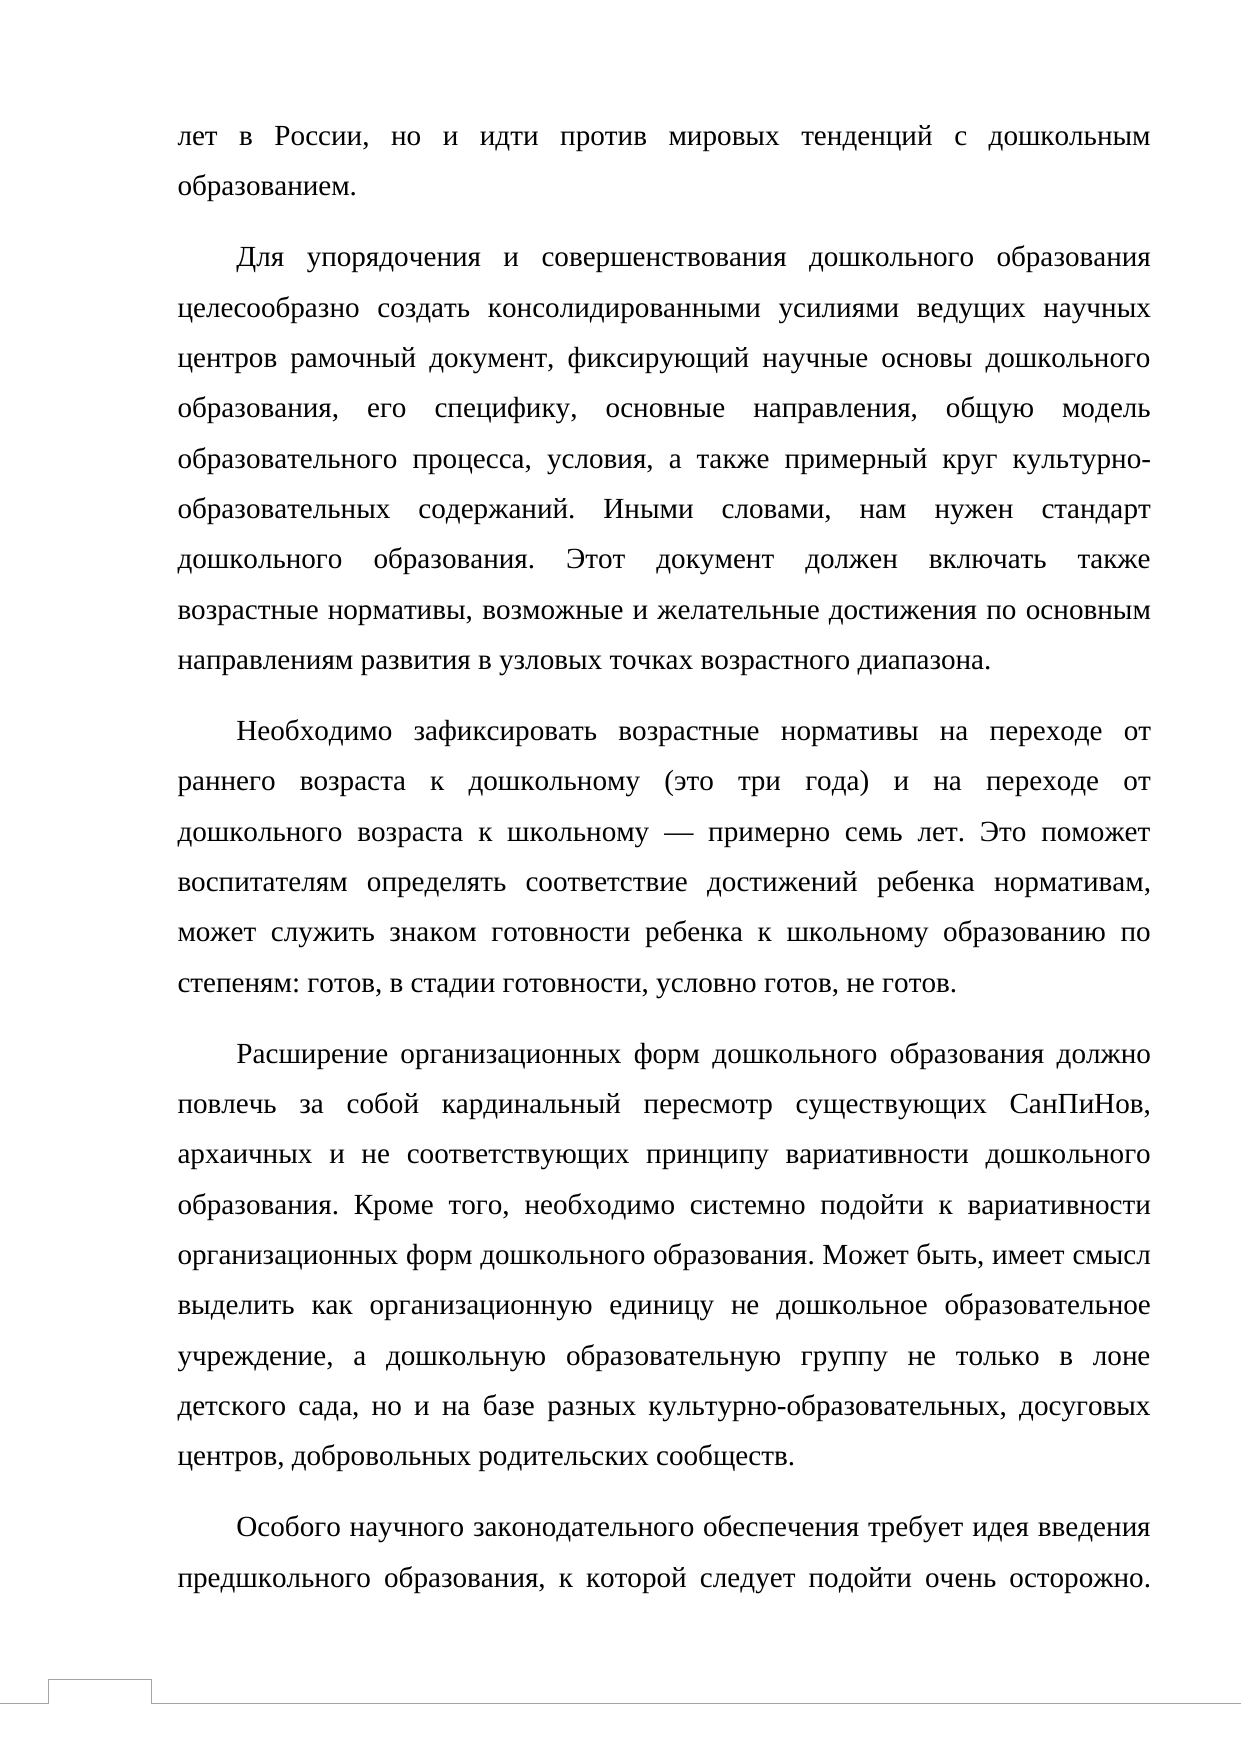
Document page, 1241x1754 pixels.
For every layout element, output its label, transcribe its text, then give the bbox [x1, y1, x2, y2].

text Расширение организационных форм дошкольного образования должно повлечь за собой кардинальный пересмотр существующих СанПиНов, архаичных и не соответствующих принципу вариативности дошкольного образования. Кроме того, необходимо системно подойти к вариативности организационных форм дошкольного образования. Может быть, имеет смысл выделить как организационную единицу не дошкольное образовательное учреждение, а дошкольную образовательную группу не только в лоне детского сада, но и на базе разных культурно-образовательных, досуговых центров, добровольных родительских сообществ. [177, 1036, 1152, 1472]
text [177, 118, 1152, 202]
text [177, 1509, 1152, 1593]
text Необходимо зафиксировать возрастные нормативы на переходе от раннего возраста к дошкольному (это три года) и на переходе от дошкольного возраста к школьному — примерно семь лет. Это поможет воспитателям определять соответствие достижений ребенка нормативам, может служить знаком готовности ребенка к школьному образованию по степеням: готов, в стадии готовности, условно готов, не готов. [177, 713, 1152, 998]
text Для упорядочения и совершенствования дошкольного образования целесообразно создать консолидированными усилиями ведущих научных центров рамочный документ, фиксирующий научные основы дошкольного образования, его специфику, основные направления, общую модель образовательного процесса, условия, а также примерный круг культурно-образовательных содержаний. Иными словами, нам нужен стандарт дошкольного образования. Этот документ должен включать также возрастные нормативы, возможные и желательные достижения по основным направлениям развития в узловых точках возрастного диапазона. [177, 239, 1152, 676]
